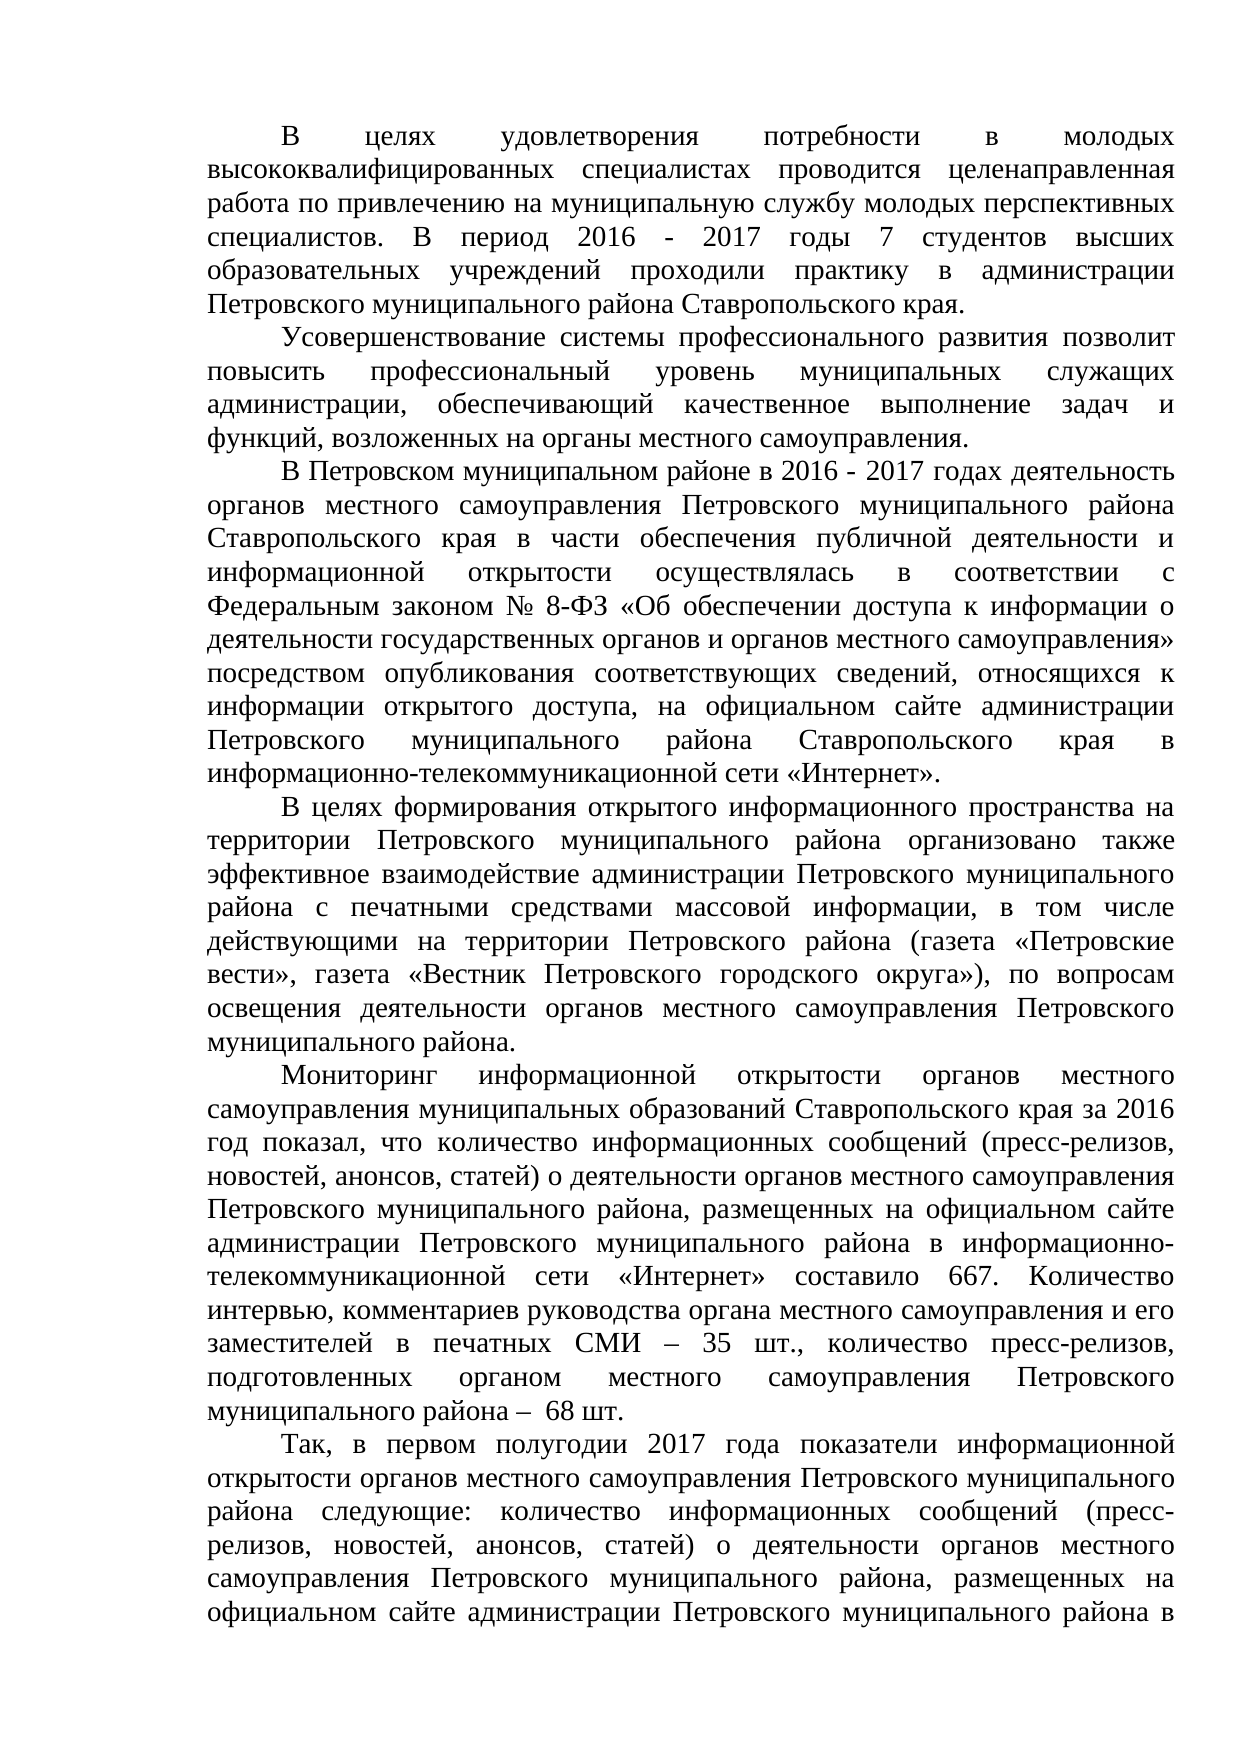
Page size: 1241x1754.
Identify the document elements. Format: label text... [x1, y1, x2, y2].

text В целях формирования открытого информационного пространства на территории Петровского муниципального района организовано также эффективное взаимодействие администрации Петровского муниципального района с печатными средствами массовой информации, в том числе действующими на территории Петровского района (газета «Петровские вести», газета «Вестник Петровского городского округа»), по вопросам освещения деятельности органов местного самоуправления Петровского муниципального района. [207, 789, 1175, 1057]
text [207, 1426, 1175, 1627]
text В целях удовлетворения потребности в молодых высококвалифицированных специалистах проводится целенаправленная работа по привлечению на муниципальную службу молодых перспективных специалистов. В период 2016 - 2017 годы 7 студентов высших образовательных учреждений проходили практику в администрации Петровского муниципального района Ставропольского края. [207, 118, 1175, 319]
text В Петровском муниципальном районе в 2016 - 2017 годах деятельность органов местного самоуправления Петровского муниципального района Ставропольского края в части обеспечения публичной деятельности и информационной открытости осуществлялась в соответствии с Федеральным законом № 8-ФЗ «Об обеспечении доступа к информации о деятельности государственных органов и органов местного самоуправления» посредством опубликования соответствующих сведений, относящихся к информации открытого доступа, на официальном сайте администрации Петровского муниципального района Ставропольского края в информационно-телекоммуникационной сети «Интернет». [207, 453, 1175, 789]
text Усовершенствование системы профессионального развития позволит повысить профессиональный уровень муниципальных служащих администрации, обеспечивающий качественное выполнение задач и функций, возложенных на органы местного самоуправления. [207, 319, 1175, 453]
text Мониторинг информационной открытости органов местного самоуправления муниципальных образований Ставропольского края за 2016 год показал, что количество информационных сообщений (пресс-релизов, новостей, анонсов, статей) о деятельности органов местного самоуправления Петровского муниципального района, размещенных на официальном сайте администрации Петровского муниципального района в информационно-телекоммуникационной сети «Интернет» составило 667. Количество интервью, комментариев руководства органа местного самоуправления и его заместителей в печатных СМИ – 35 шт., количество пресс-релизов, подготовленных органом местного самоуправления Петровского муниципального района – 68 шт. [207, 1057, 1175, 1426]
